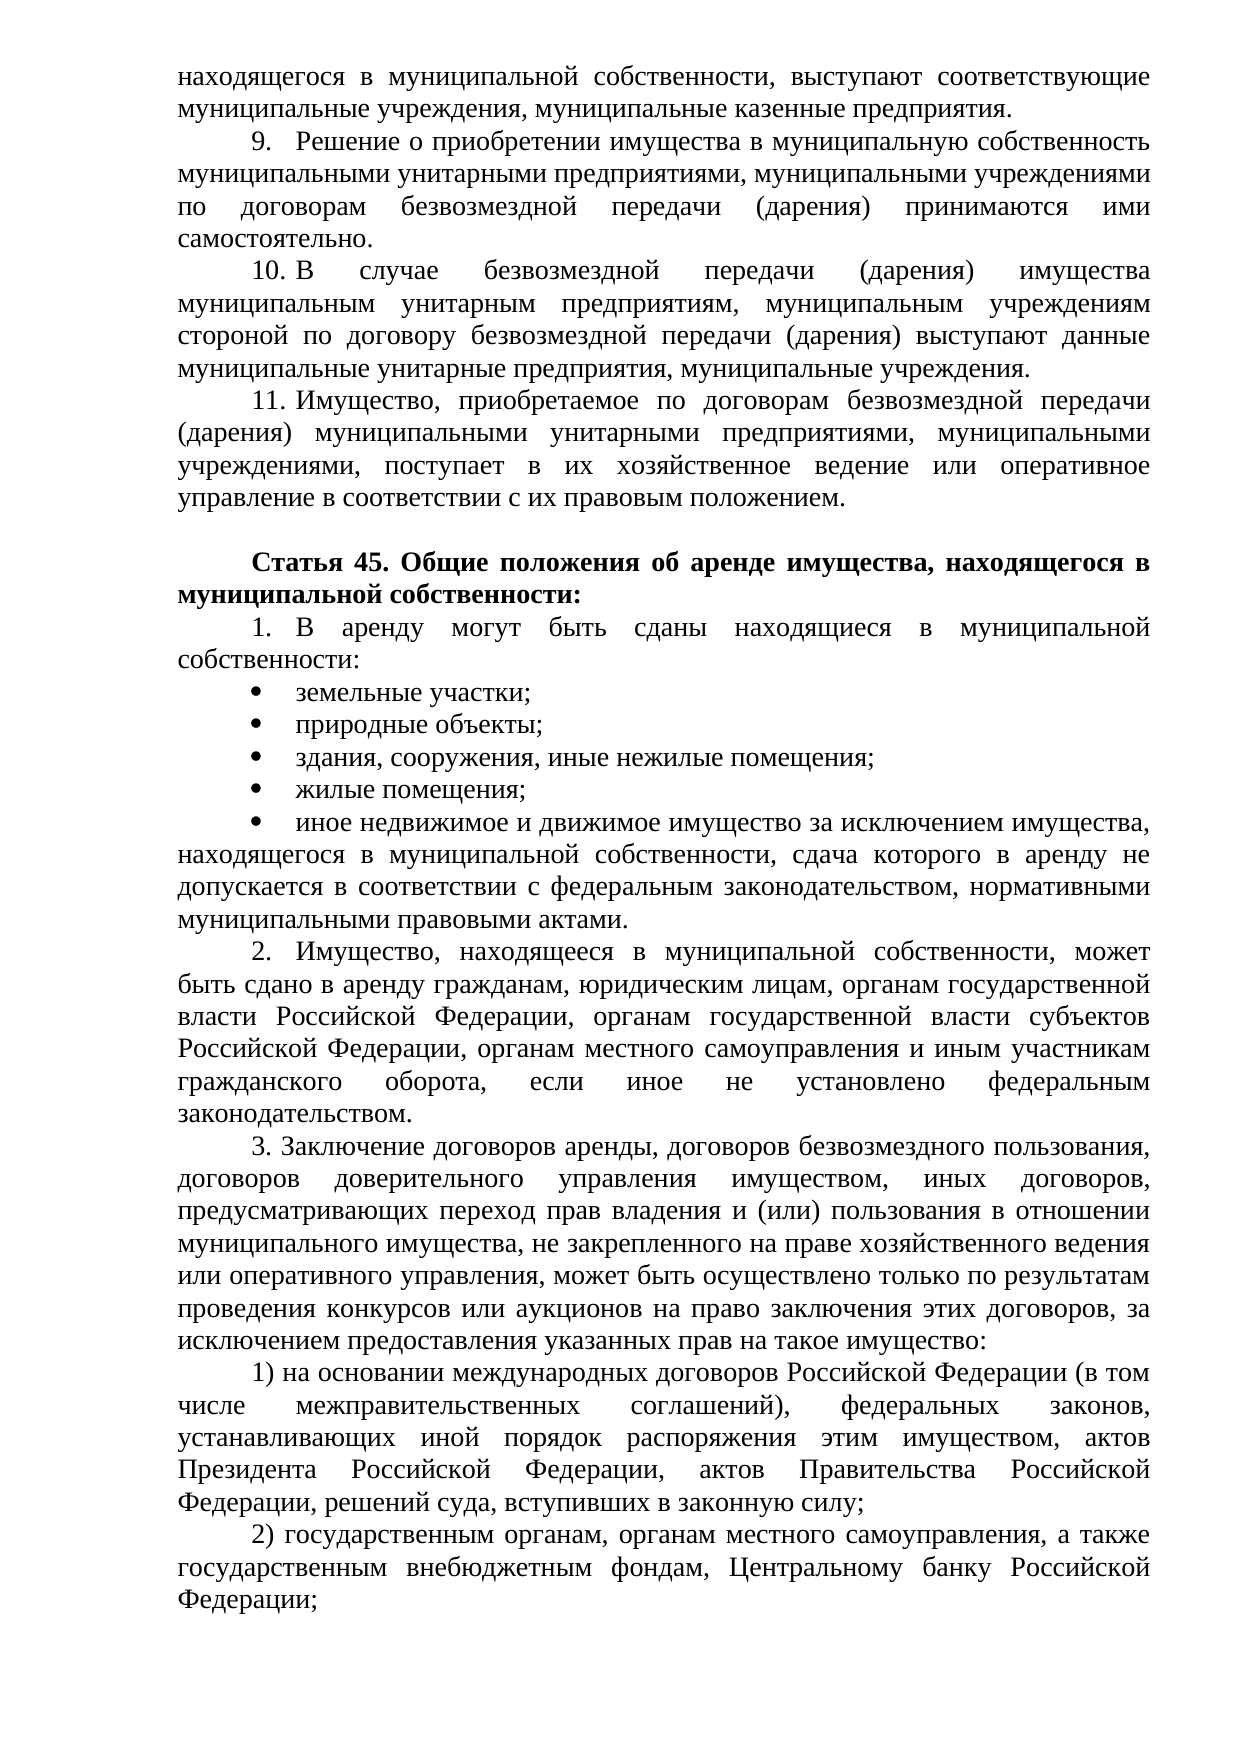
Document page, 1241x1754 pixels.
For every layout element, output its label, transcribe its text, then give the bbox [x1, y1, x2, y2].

list В случае безвозмездной передачи (дарения) имущества муниципальным унитарным предприятиям, муниципальным учреждениям стороной по договору безвозмездной передачи (дарения) выступают данные муниципальные унитарные предприятия, муниципальные учреждения. [177, 253, 1152, 383]
text Статья 45. Общие положения об аренде имущества, находящегося в муниципальной собственности: [177, 545, 1152, 610]
list 3. Заключение договоров аренды, договоров безвозмездного пользования, договоров доверительного управления имуществом, иных договоров, предусматривающих переход прав владения и (или) пользования в отношении муниципального имущества, не закрепленного на праве хозяйственного ведения или оперативного управления, может быть осуществлено только по результатам проведения конкурсов или аукционов на право заключения этих договоров, за исключением предоставления указанных прав на такое имущество: [177, 1129, 1152, 1355]
list 2) государственным органам, органам местного самоуправления, а также государственным внебюджетным фондам, Центральному банку Российской Федерации; [177, 1517, 1152, 1614]
list природные объекты; [177, 707, 1152, 739]
list иное недвижимое и движимое имущество за исключением имущества, находящегося в муниципальной собственности, сдача которого в аренду не допускается в соответствии с федеральным законодательством, нормативными муниципальными правовыми актами. [177, 804, 1152, 934]
list жилые помещения; [177, 772, 1152, 804]
list В аренду могут быть сданы находящиеся в муниципальной собственности: [177, 610, 1152, 674]
list Имущество, находящееся в муниципальной собственности, может быть сдано в аренду гражданам, юридическим лицам, органам государственной власти Российской Федерации, органам государственной власти субъектов Российской Федерации, органам местного самоуправления и иным участникам гражданского оборота, если иное не установлено федеральным законодательством. [177, 934, 1152, 1129]
list Решение о приобретении имущества в муниципальную собственность муниципальными унитарными предприятиями, муниципальными учреждениями по договорам безвозмездной передачи (дарения) принимаются ими самостоятельно. [177, 124, 1152, 253]
list земельные участки; [177, 674, 1152, 707]
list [177, 59, 1152, 124]
list Имущество, приобретаемое по договорам безвозмездной передачи (дарения) муниципальными унитарными предприятиями, муниципальными учреждениями, поступает в их хозяйственное ведение или оперативное управление в соответствии с их правовым положением. [177, 383, 1152, 513]
list здания, сооружения, иные нежилые помещения; [177, 739, 1152, 772]
list 1) на основании международных договоров Российской Федерации (в том числе межправительственных соглашений), федеральных законов, устанавливающих иной порядок распоряжения этим имуществом, актов Президента Российской Федерации, актов Правительства Российской Федерации, решений суда, вступивших в законную силу; [177, 1355, 1152, 1517]
